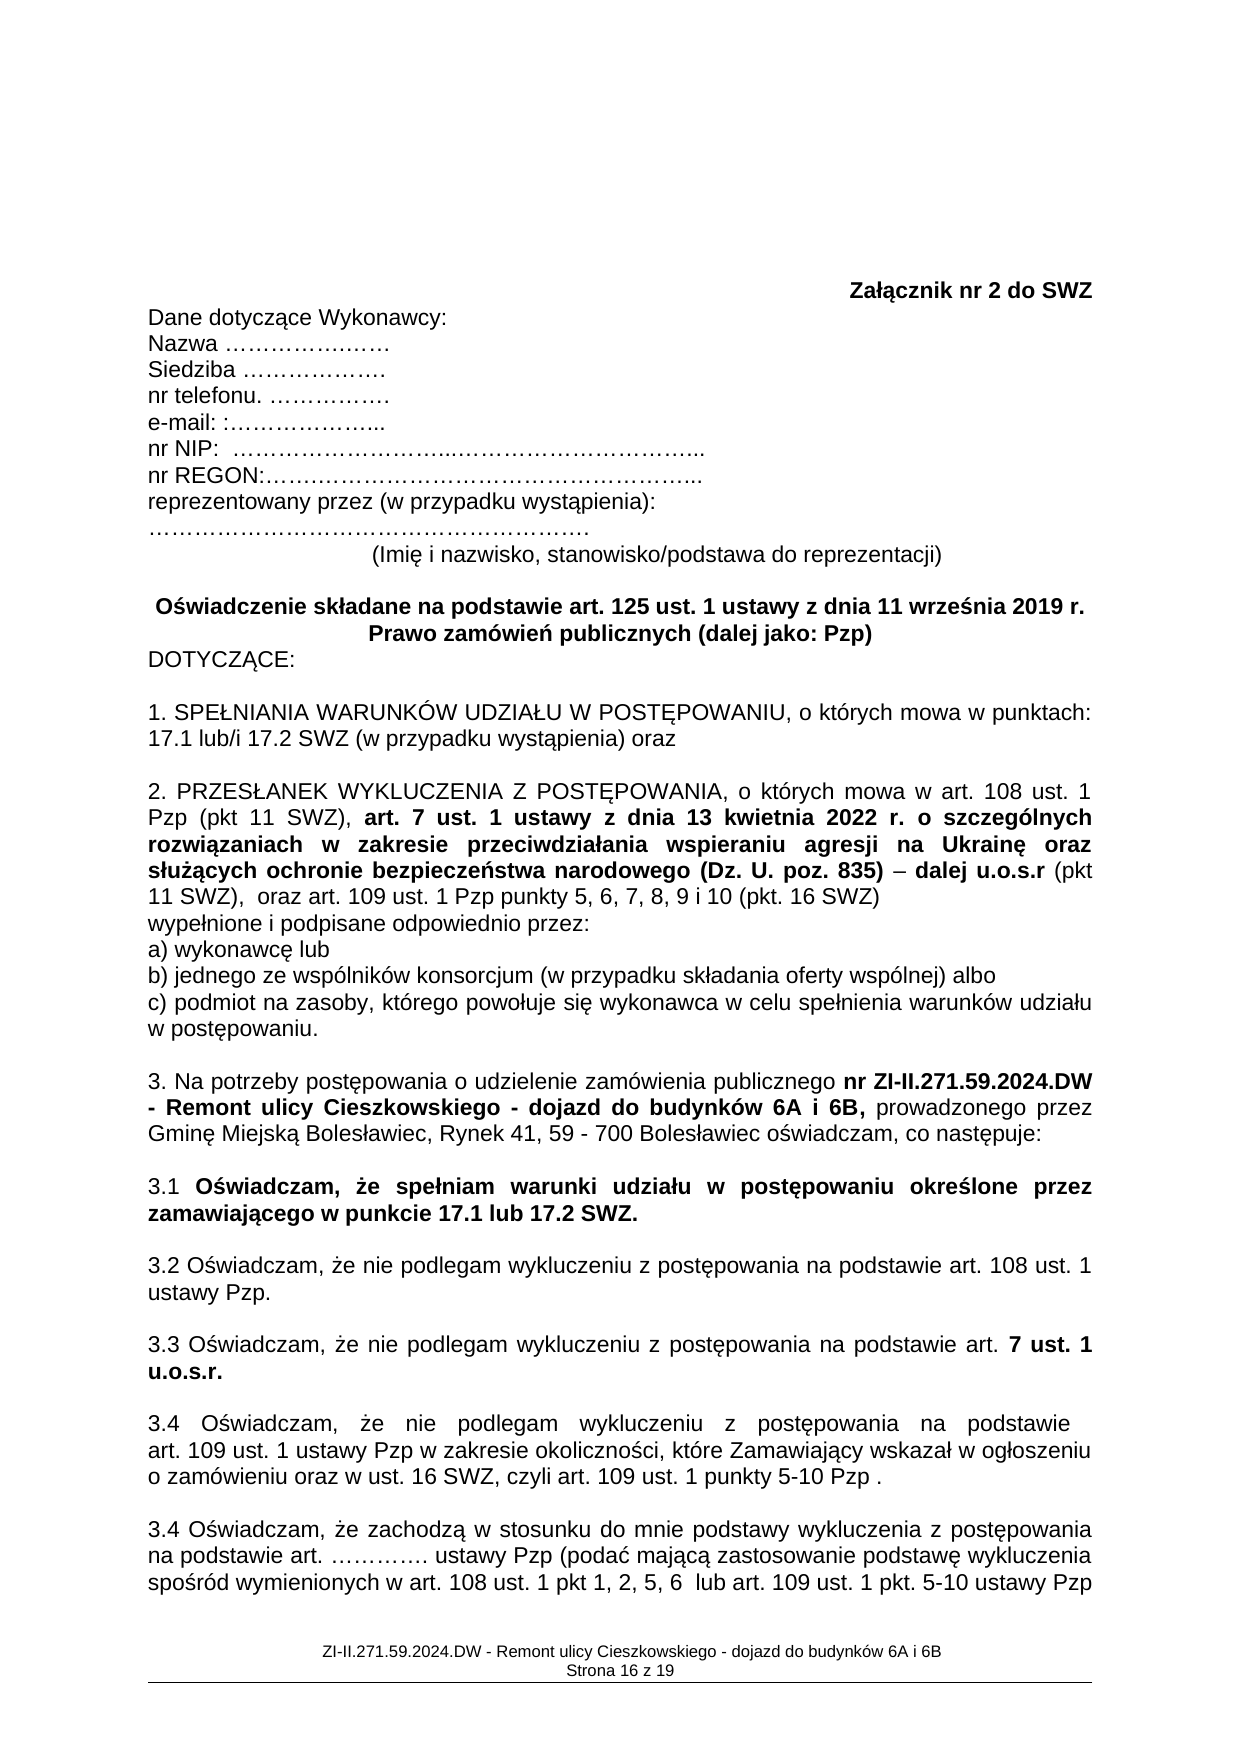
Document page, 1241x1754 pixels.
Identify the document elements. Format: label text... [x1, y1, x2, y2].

text nr REGON:…….…………………………………………... [148, 462, 1092, 488]
text wypełnione i podpisane odpowiednio przez: [148, 909, 1092, 936]
text 3.3 Oświadczam, że nie podlegam wykluczeniu z postępowania na podstawie art. 7 ust. 1 u.o.s.r. [148, 1331, 1092, 1384]
text Siedziba ………………. [148, 356, 1092, 382]
text 3.4 Oświadczam, że nie podlegam wykluczeniu z postępowania na podstawie art. 109 ust. 1 ustawy Pzp w zakresie okoliczności, które Zamawiający wskazał w ogłoszeniu o zamówieniu oraz w ust. 16 SWZ, czyli art. 109 ust. 1 punkty 5-10 Pzp . [148, 1410, 1092, 1489]
text 3. Na potrzeby postępowania o udzielenie zamówienia publicznego nr ZI-II.271.59.2024.DW - Remont ulicy Cieszkowskiego - dojazd do budynków 6A i 6B, prowadzonego przez Gminę Miejską Bolesławiec, Rynek 41, 59 - 700 Bolesławiec oświadczam, co następuje: [148, 1068, 1092, 1147]
text c) podmiot na zasoby, którego powołuje się wykonawca w celu spełnienia warunków udziału w postępowaniu. [148, 989, 1092, 1041]
text 3.1 Oświadczam, że spełniam warunki udziału w postępowaniu określone przez zamawiającego w punkcie 17.1 lub 17.2 SWZ. [148, 1173, 1092, 1226]
text 3.2 Oświadczam, że nie podlegam wykluczeniu z postępowania na podstawie art. 108 ust. 1 ustawy Pzp. [148, 1252, 1092, 1305]
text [148, 1516, 1092, 1595]
text reprezentowany przez (w przypadku wystąpienia): …………………………………………………. [148, 488, 1093, 541]
text nr telefonu. ……………. [148, 382, 1092, 409]
text Oświadczenie składane na podstawie art. 125 ust. 1 ustawy z dnia 11 września 2019 r. Prawo zamówień publicznych (dalej jako: Pzp) [148, 593, 1092, 646]
text Dane dotyczące Wykonawcy: [148, 303, 1092, 330]
text 2. PRZESŁANEK WYKLUCZENIA Z POSTĘPOWANIA, o których mowa w art. 108 ust. 1 Pzp (pkt 11 SWZ), art. 7 ust. 1 ustawy z dnia 13 kwietnia 2022 r. o szczególnych rozwiązaniach w zakresie przeciwdziałania wspieraniu agresji na Ukrainę oraz służących ochronie bezpieczeństwa narodowego (Dz. U. poz. 835) – dalej u.o.s.r (pkt 11 SWZ), oraz art. 109 ust. 1 Pzp punkty 5, 6, 7, 8, 9 i 10 (pkt. 16 SWZ) [148, 778, 1092, 909]
text DOTYCZĄCE: [148, 646, 1092, 672]
text a) wykonawcę lub [148, 936, 1092, 962]
text Nazwa …………….…… [148, 330, 1092, 356]
text (Imię i nazwisko, stanowisko/podstawa do reprezentacji) [295, 541, 1093, 567]
text e-mail: :………………... [148, 409, 1092, 435]
text Załącznik nr 2 do SWZ [148, 277, 1092, 303]
text 1. SPEŁNIANIA WARUNKÓW UDZIAŁU W POSTĘPOWANIU, o których mowa w punktach: 17.1 lub/i 17.2 SWZ (w przypadku wystąpienia) oraz [148, 699, 1092, 751]
text nr NIP: ………………………...…………………………... [148, 435, 1092, 462]
text b) jednego ze wspólników konsorcjum (w przypadku składania oferty wspólnej) albo [148, 962, 1092, 989]
